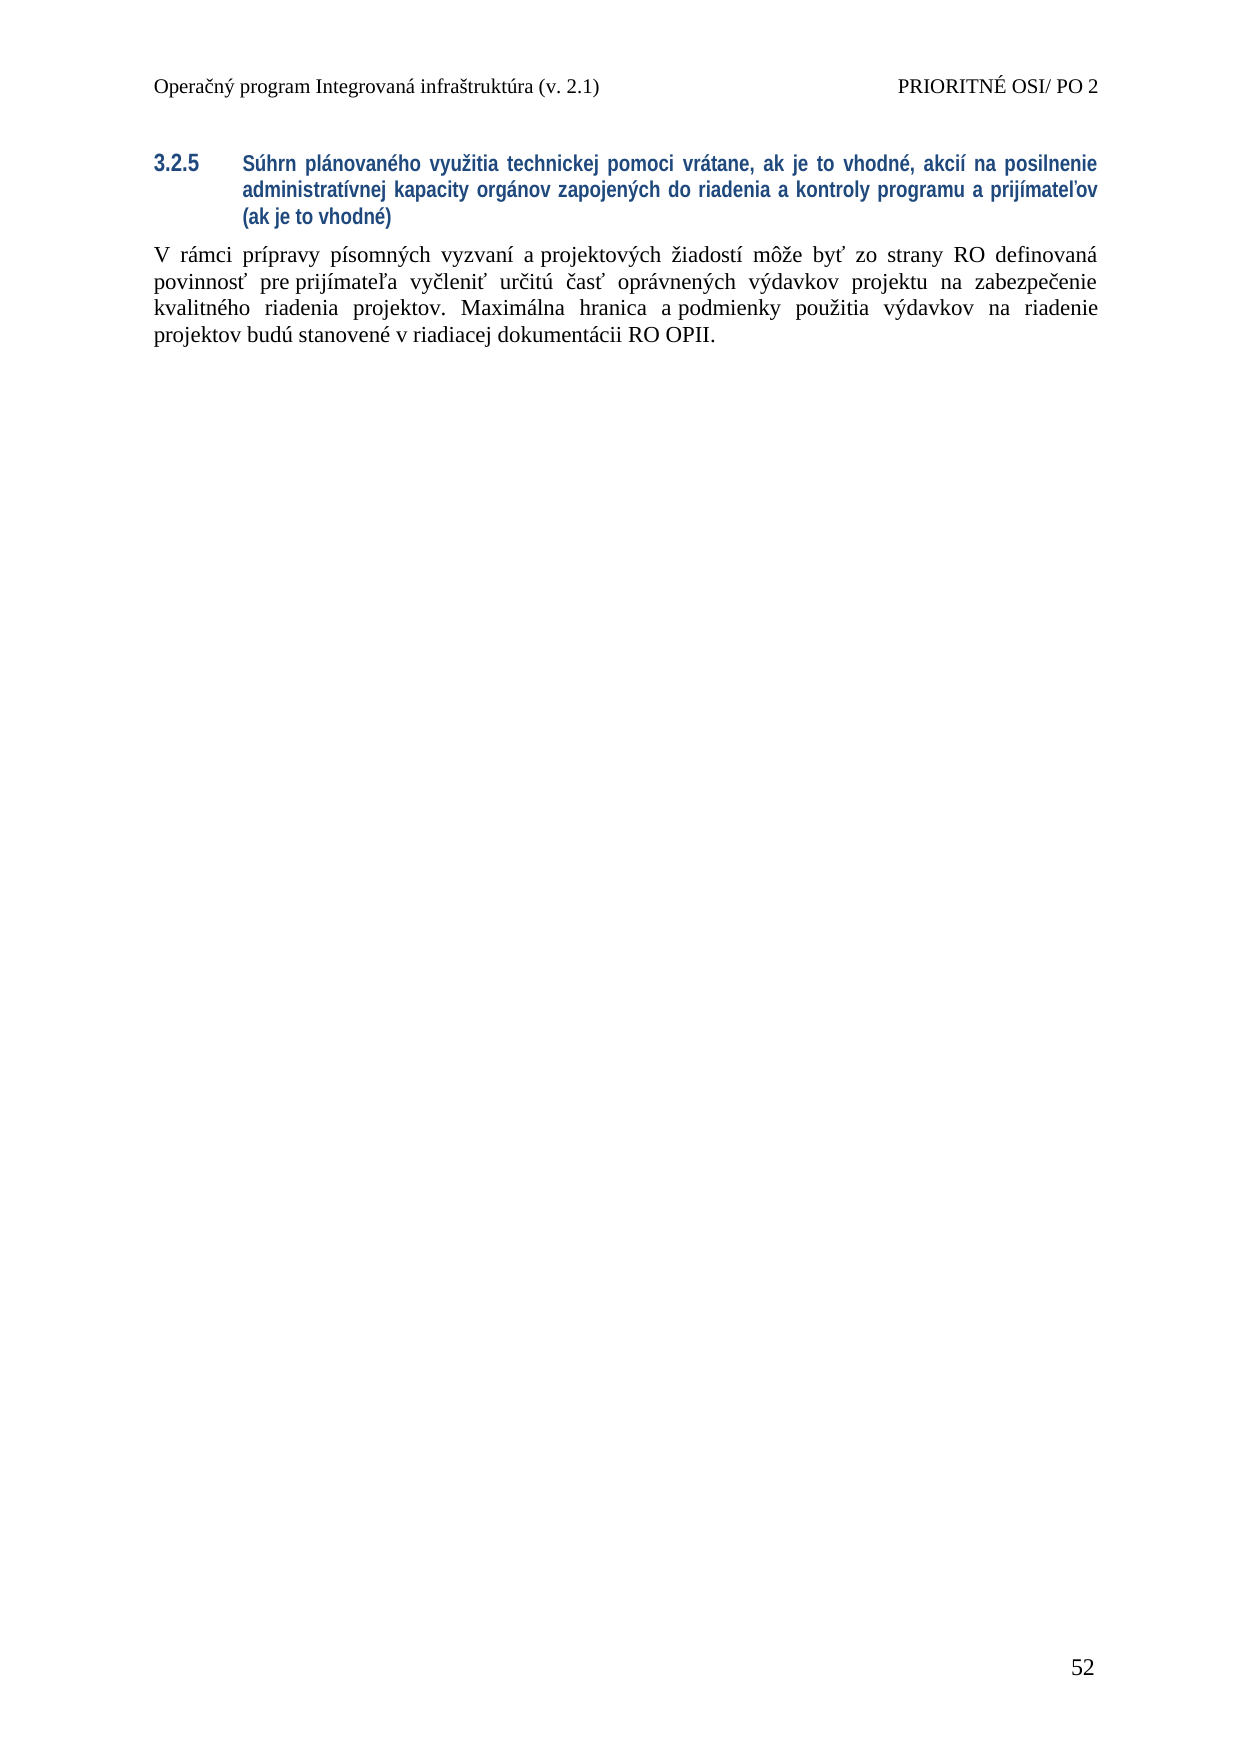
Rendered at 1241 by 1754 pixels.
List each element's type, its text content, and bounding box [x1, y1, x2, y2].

text V rámci prípravy písomných vyzvaní a projektových žiadostí môže byť zo strany RO definovaná povinnosť pre prijímateľa vyčleniť určitú časť oprávnených výdavkov projektu na zabezpečenie kvalitného riadenia projektov. Maximálna hranica a podmienky použitia výdavkov na riadenie projektov budú stanovené v riadiacej dokumentácii RO OPII. [153, 242, 1098, 347]
subtitle Súhrn plánovaného využitia technickej pomoci vrátane, ak je to vhodné, akcií na posilnenie administratívnej kapacity orgánov zapojených do riadenia a kontroly programu a prijímateľov (ak je to vhodné) [153, 148, 1098, 229]
